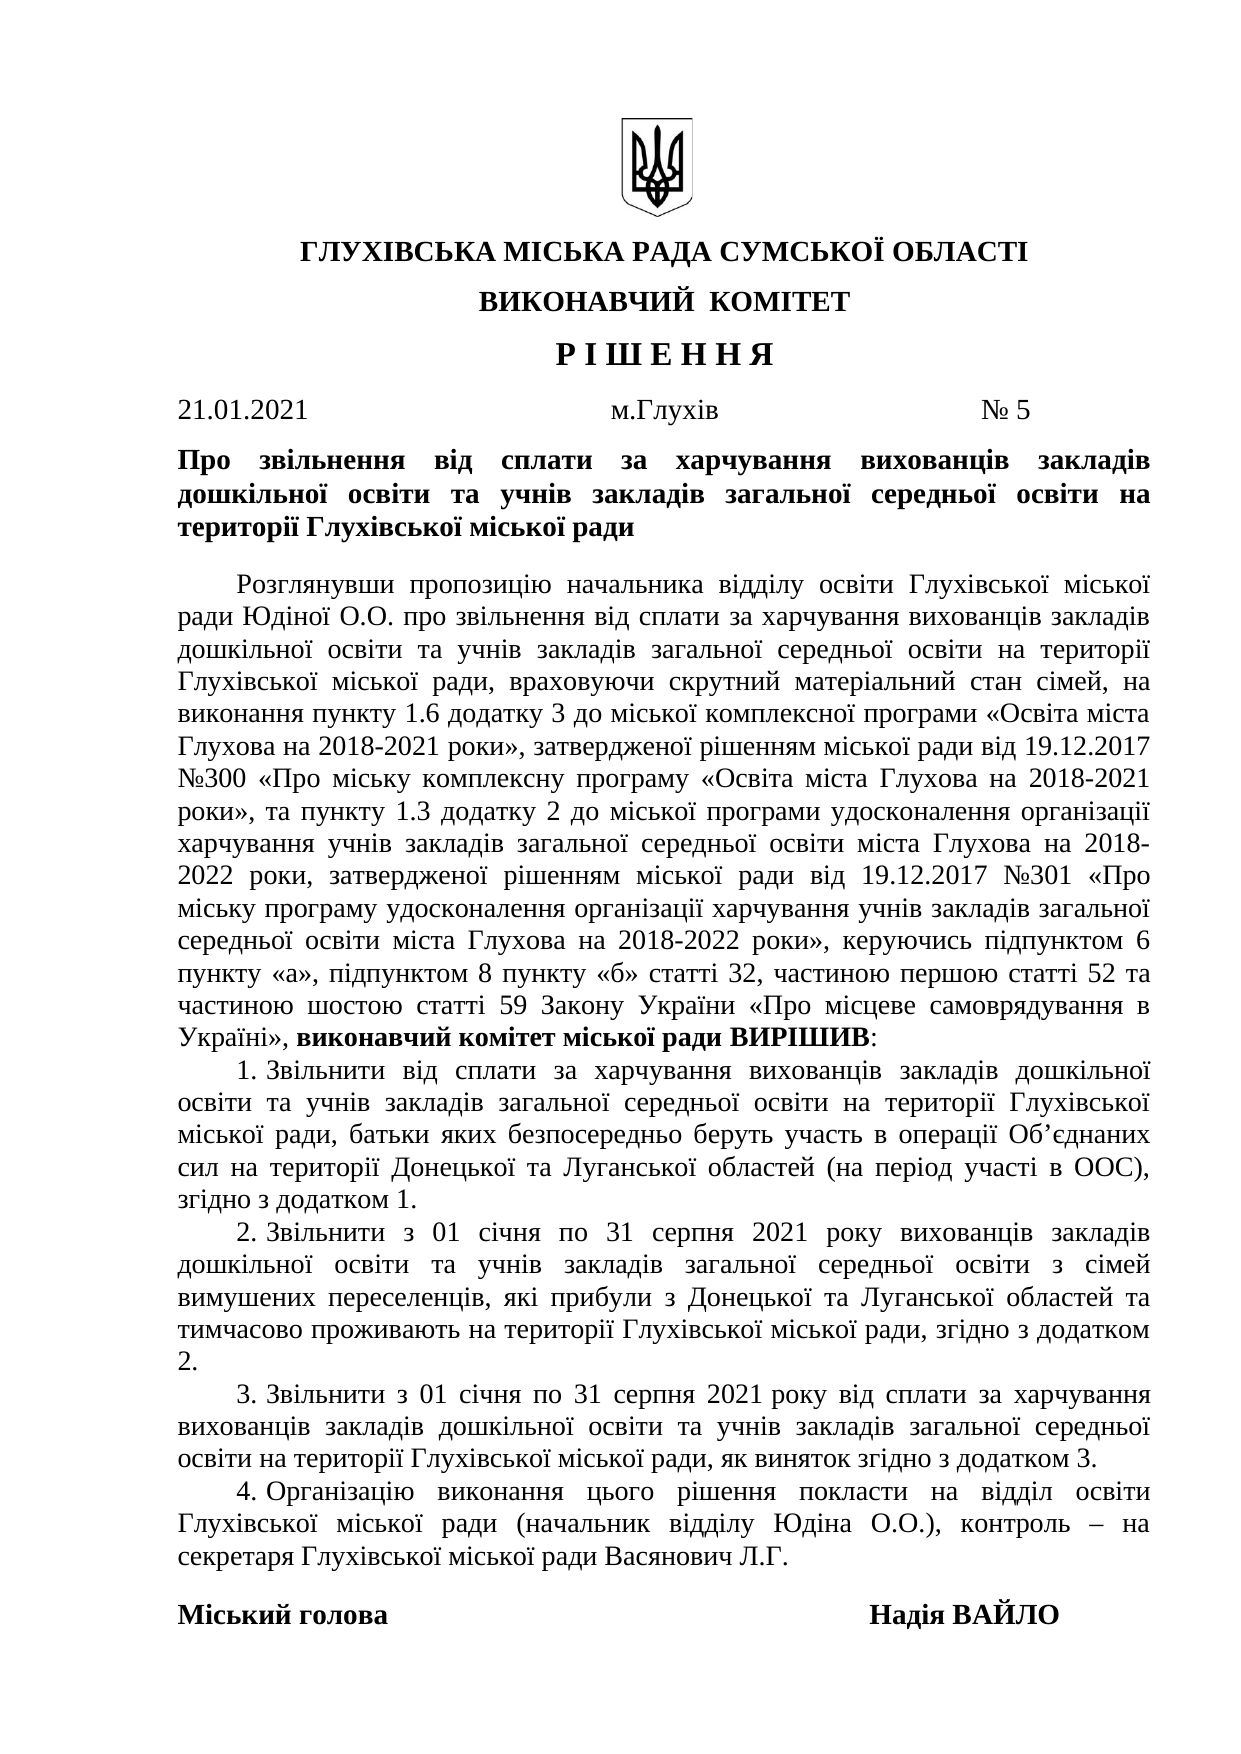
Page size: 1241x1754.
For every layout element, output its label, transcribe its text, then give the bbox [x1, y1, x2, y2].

subtitle Про звільнення від сплати за харчування вихованців закладів дошкільної освіти та учнів закладів загальної середньої освіти на території Глухівської міської ради [177, 442, 1152, 543]
subtitle ВИКОНАВЧИЙ КОМІТЕТ [177, 284, 1152, 318]
picture [621, 118, 693, 217]
subtitle Р І Ш Е Н Н Я [177, 334, 1152, 373]
list Звільнити з 01 січня по 31 серпня 2021 року вихованців закладів дошкільної освіти та учнів закладів загальної середньої освіти з сімей вимушених переселенців, які прибули з Донецької та Луганської областей та тимчасово проживають на території Глухівської міської ради, згідно з додатком 2. [177, 1215, 1152, 1377]
text Розглянувши пропозицію начальника відділу освіти Глухівської міської ради Юдіної О.О. про звільнення від сплати за харчування вихованців закладів дошкільної освіти та учнів закладів загальної середньої освіти на території Глухівської міської ради, враховуючи скрутний матеріальний стан сімей, на виконання пункту 1.6 додатку 3 до міської комплексної програми «Освіта міста Глухова на 2018-2021 роки», затвердженої рішенням міської ради від 19.12.2017 №300 «Про міську комплексну програму «Освіта міста Глухова на 2018-2021 роки», та пункту 1.3 додатку 2 до міської програми удосконалення організації харчування учнів закладів загальної середньої освіти міста Глухова на 2018-2022 роки, затвердженої рішенням міської ради від 19.12.2017 №301 «Про міську програму удосконалення організації харчування учнів закладів загальної середньої освіти міста Глухова на 2018-2022 роки», керуючись підпунктом 6 пункту «а», підпунктом 8 пункту «б» статті 32, частиною першою статті 52 та частиною шостою статті 59 Закону України «Про місцеве самоврядування в Україні», виконавчий комітет міської ради ВИРІШИВ: [177, 567, 1152, 1053]
table_header № 5 [831, 392, 1163, 442]
subtitle ГЛУХІВСЬКА МІСЬКА РАДА СУМСЬКОЇ ОБЛАСТІ [177, 234, 1152, 267]
list Організацію виконання цього рішення покласти на відділ освіти Глухівської міської ради (начальник відділу Юдіна О.О.), контроль – на секретаря Глухівської міської ради Васянович Л.Г. [177, 1474, 1152, 1571]
table_header м.Глухів [499, 392, 831, 442]
list Звільнити з 01 січня по 31 серпня 2021 року від сплати за харчування вихованців закладів дошкільної освіти та учнів закладів загальної середньої освіти на території Глухівської міської ради, як виняток згідно з додатком 3. [177, 1377, 1152, 1474]
text Міський голова Надія ВАЙЛО [177, 1597, 1152, 1631]
table_header 21.01.2021 [166, 392, 498, 442]
list Звільнити від сплати за харчування вихованців закладів дошкільної освіти та учнів закладів загальної середньої освіти на території Глухівської міської ради, батьки яких безпосередньо беруть участь в операції Об’єднаних сил на території Донецької та Луганської областей (на період участі в ООС), згідно з додатком 1. [177, 1053, 1152, 1215]
